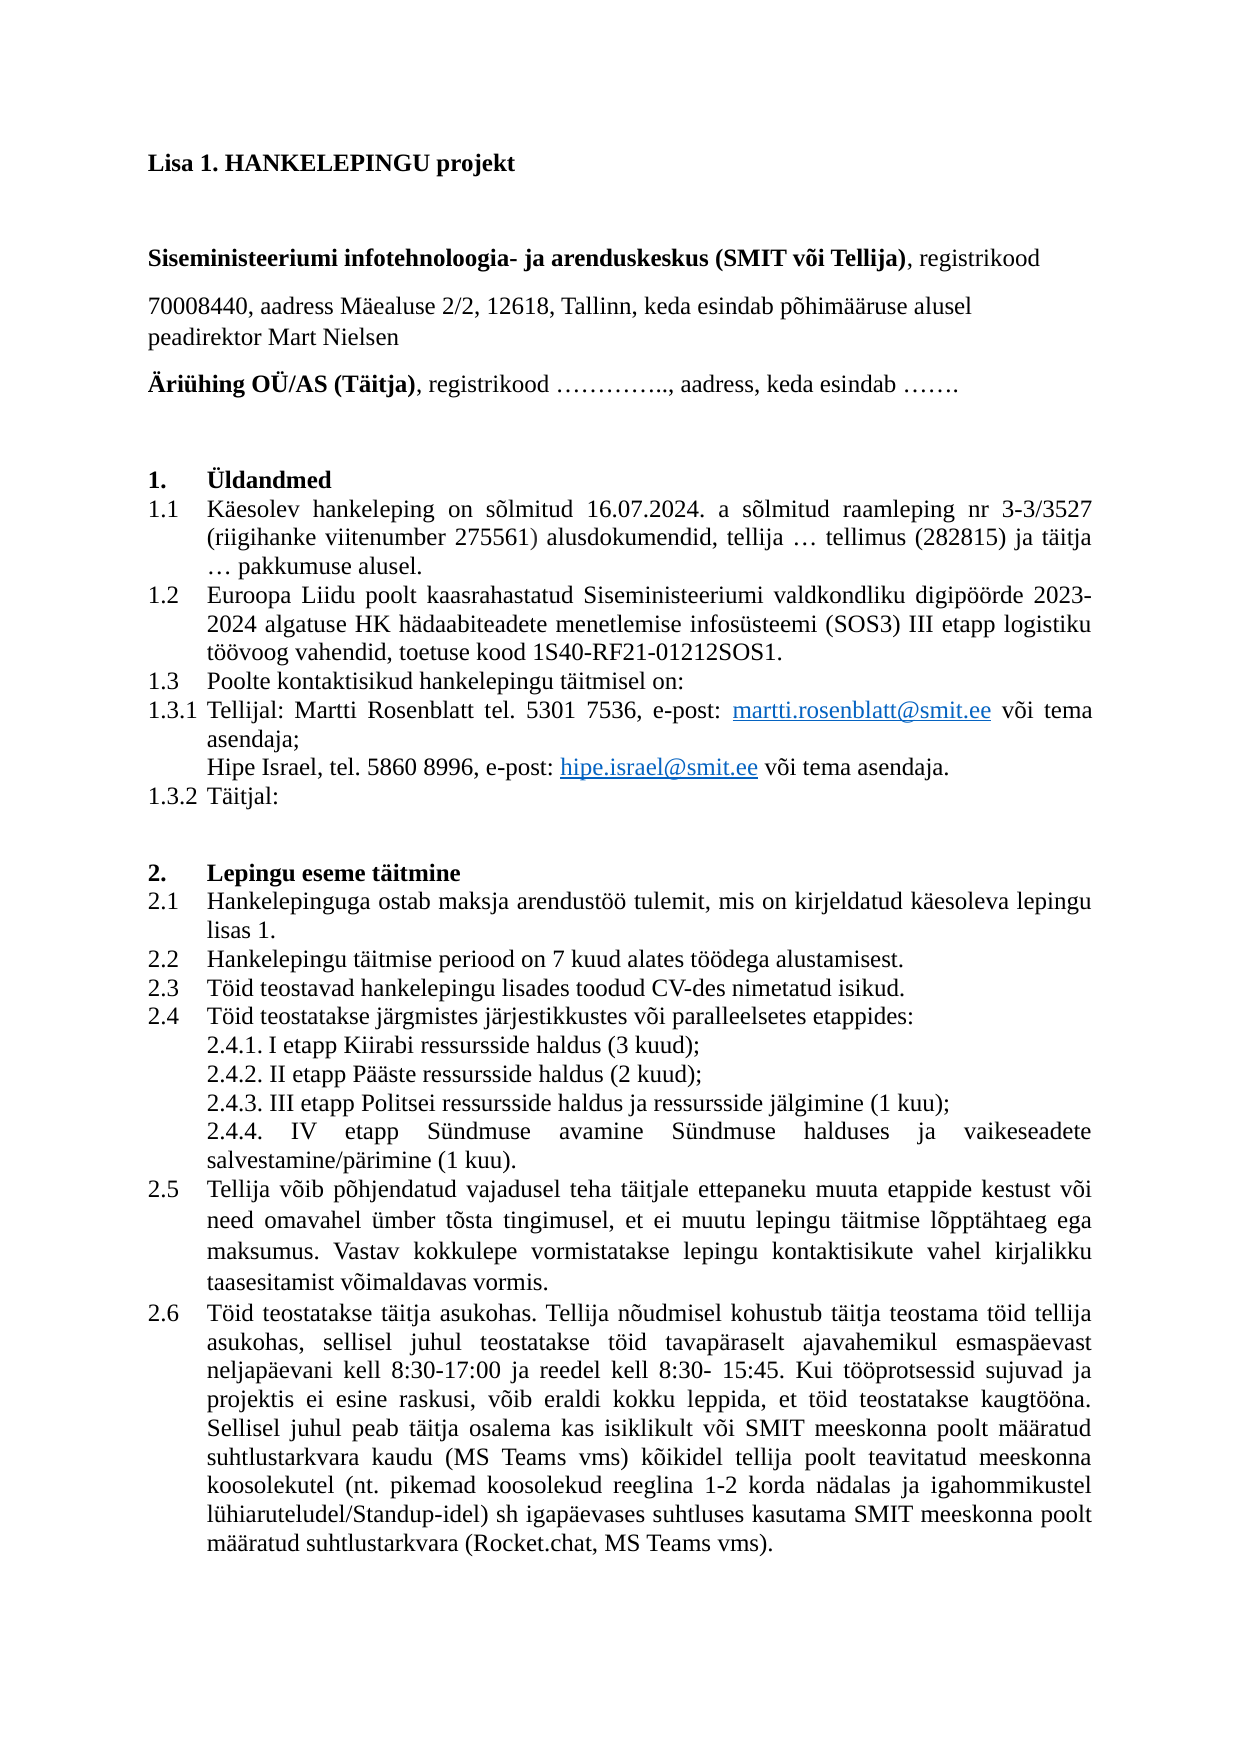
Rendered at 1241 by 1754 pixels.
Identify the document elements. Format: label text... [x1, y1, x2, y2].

list Tellijal: Martti Rosenblatt tel. 5301 7536, e-post: martti.rosenblatt@smit.ee või tema asendaja; [148, 695, 1093, 752]
list Hankelepingu täitmise periood on 7 kuud alates töödega alustamisest. [148, 944, 1093, 973]
list Tellija võib põhjendatud vajadusel teha täitjale ettepaneku muuta etappide kestust või need omavahel ümber tõsta tingimusel, et ei muutu lepingu täitmise lõpptähtaeg ega maksumus. Vastav kokkulepe vormistatakse lepingu kontaktisikute vahel kirjalikku taasesitamist võimaldavas vormis. [148, 1174, 1093, 1296]
list Üldandmed [148, 465, 1093, 494]
list Hankelepinguga ostab maksja arendustöö tulemit, mis on kirjeldatud käesoleva lepingu lisas 1. [148, 886, 1093, 944]
text 2.4.4. IV etapp Sündmuse avamine Sündmuse halduses ja vaikeseadete salvestamine/pärimine (1 kuu). [207, 1116, 1093, 1174]
text Lisa 1. HANKELEPINGU projekt [148, 148, 1093, 176]
list Töid teostatakse täitja asukohas. Tellija nõudmisel kohustub täitja teostama töid tellija asukohas, sellisel juhul teostatakse töid tavapäraselt ajavahemikul esmaspäevast neljapäevani kell 8:30-17:00 ja reedel kell 8:30- 15:45. Kui tööprotsessid sujuvad ja projektis ei esine raskusi, võib eraldi kokku leppida, et töid teostatakse kaugtööna. Sellisel juhul peab täitja osalema kas isiklikult või SMIT meeskonna poolt määratud suhtlustarkvara kaudu (MS Teams vms) kõikidel tellija poolt teavitatud meeskonna koosolekutel (nt. pikemad koosolekud reeglina 1-2 korda nädalas ja igahommikustel lühiaruteludel/Standup-idel) sh igapäevases suhtluses kasutama SMIT meeskonna poolt määratud suhtlustarkvara (Rocket.chat, MS Teams vms). [148, 1298, 1093, 1557]
list Käesolev hankeleping on sõlmitud 16.07.2024. a sõlmitud raamleping nr 3-3/3527 (riigihanke viitenumber 275561) alusdokumendid, tellija … tellimus (282815) ja täitja … pakkumuse alusel. [148, 494, 1093, 580]
text 2.4.2. II etapp Pääste ressursside haldus (2 kuud); [207, 1059, 1093, 1088]
list Lepingu eseme täitmine [148, 858, 1093, 886]
text 70008440, aadress Mäealuse 2/2, 12618, Tallinn, keda esindab põhimääruse alusel peadirektor Mart Nielsen [148, 291, 1093, 351]
text 2.4.3. III etapp Politsei ressursside haldus ja ressursside jälgimine (1 kuu); [207, 1088, 1093, 1116]
text Hipe Israel, tel. 5860 8996, e-post: hipe.israel@smit.ee või tema asendaja. [207, 752, 1093, 781]
text Äriühing OÜ/AS (Täitja), registrikood ………….., aadress, keda esindab ……. [148, 369, 1093, 398]
list Euroopa Liidu poolt kaasrahastatud Siseministeeriumi valdkondliku digipöörde 2023-2024 algatuse HK hädaabiteadete menetlemise infosüsteemi (SOS3) III etapp logistiku töövoog vahendid, toetuse kood 1S40-RF21-01212SOS1. [148, 580, 1093, 666]
list Töid teostatakse järgmistes järjestikkustes või paralleelsetes etappides: [148, 1001, 1093, 1030]
list Poolte kontaktisikud hankelepingu täitmisel on: [148, 666, 1093, 695]
text Siseministeeriumi infotehnoloogia- ja arenduskeskus (SMIT või Tellija), registrikood [148, 243, 1093, 272]
list Töid teostavad hankelepingu lisades toodud CV-des nimetatud isikud. [148, 973, 1093, 1001]
text 2.4.1. I etapp Kiirabi ressursside haldus (3 kuud); [207, 1030, 1093, 1059]
list Täitjal: [148, 781, 1093, 810]
